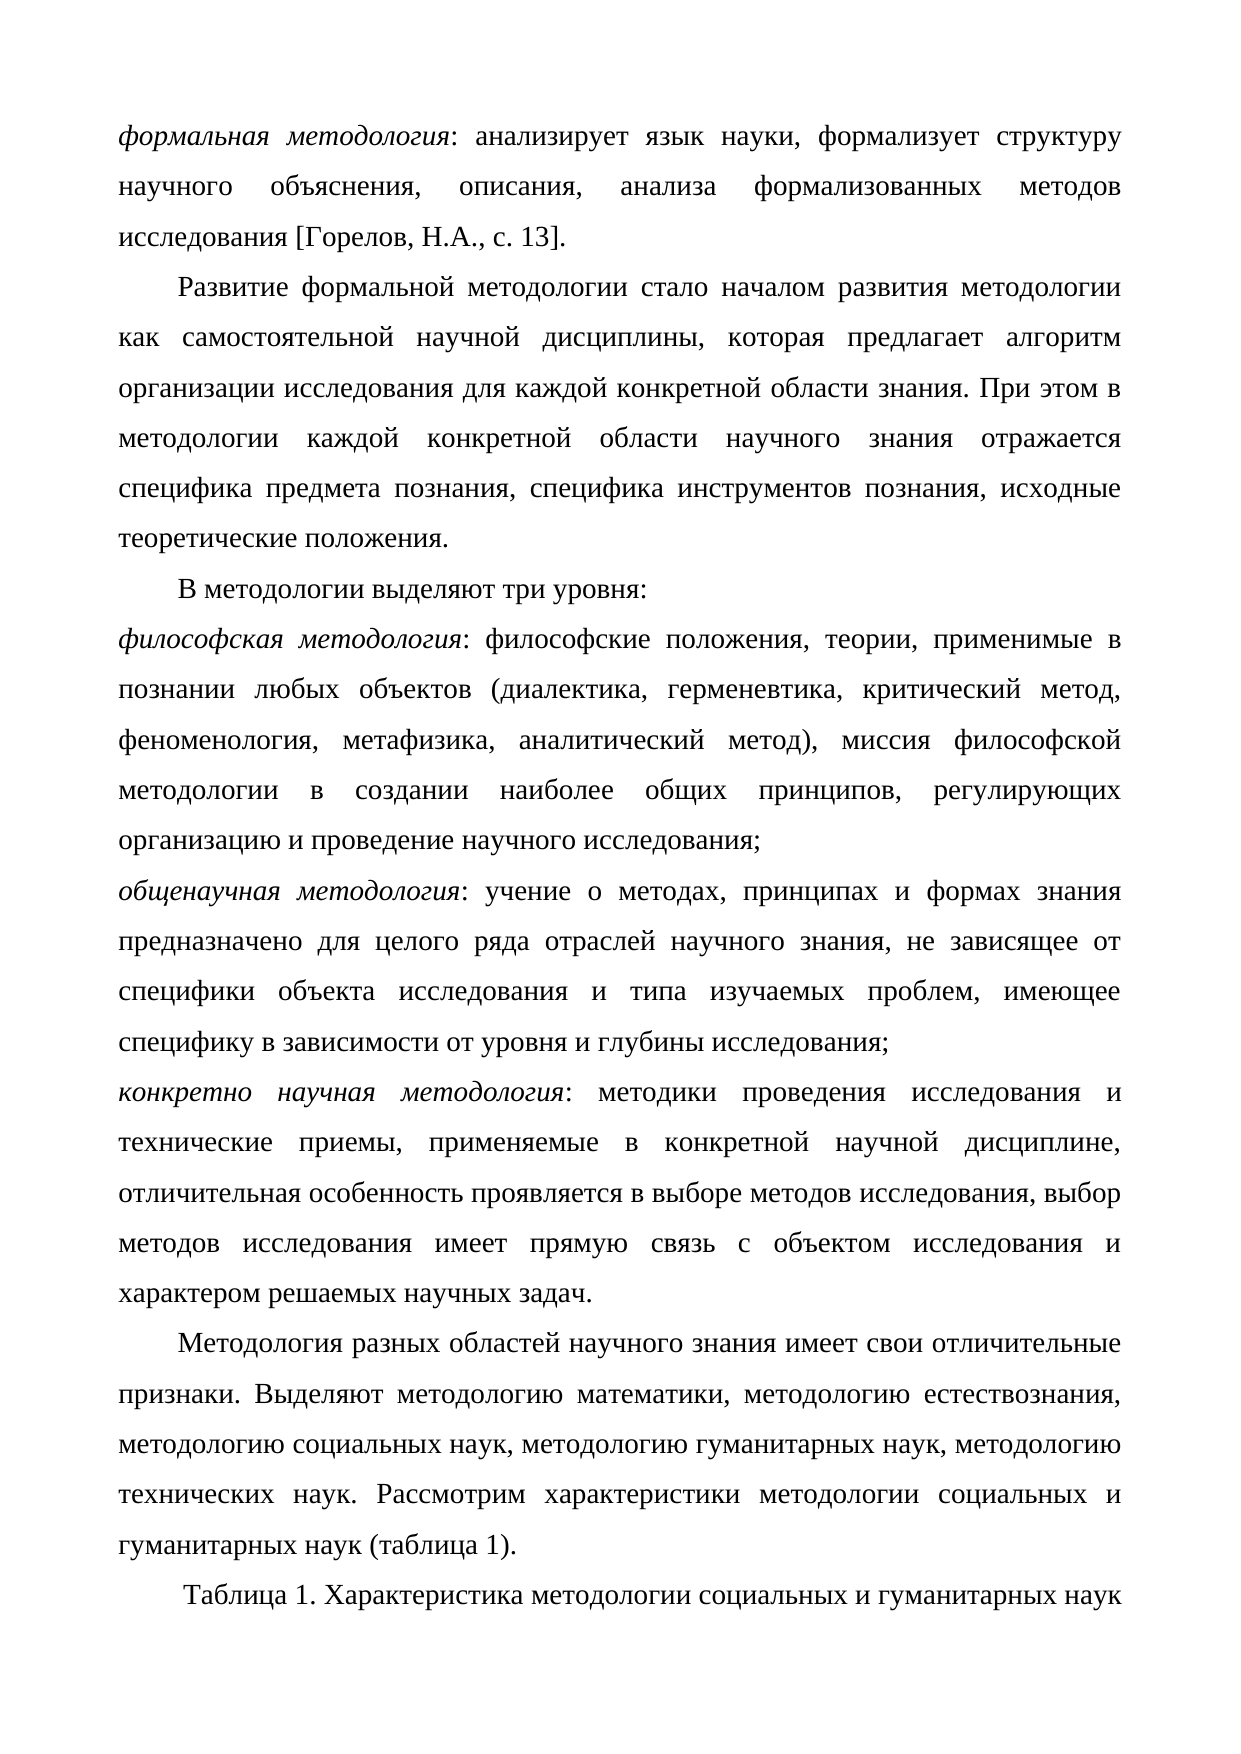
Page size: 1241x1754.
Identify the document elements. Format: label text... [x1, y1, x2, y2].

text формальная методология: анализирует язык науки, формализует структуру научного объяснения, описания, анализа формализованных методов исследования [Горелов, Н.А., с. 13]. [118, 118, 1122, 252]
text общенаучная методология: учение о методах, принципах и формах знания предназначено для целого ряда отраслей научного знания, не зависящее от специфики объекта исследования и типа изучаемых проблем, имеющее специфику в зависимости от уровня и глубины исследования; [118, 873, 1122, 1057]
text Развитие формальной методологии стало началом развития методологии как самостоятельной научной дисциплины, которая предлагает алгоритм организации исследования для каждой конкретной области знания. При этом в методологии каждой конкретной области научного знания отражается специфика предмета познания, специфика инструментов познания, исходные теоретические положения. [118, 269, 1122, 554]
text Таблица 1. Характеристика методологии социальных и гуманитарных наук [118, 1577, 1122, 1611]
text конкретно научная методология: методики проведения исследования и технические приемы, применяемые в конкретной научной дисциплине, отличительная особенность проявляется в выборе методов исследования, выбор методов исследования имеет прямую связь с объектом исследования и характером решаемых научных задач. [118, 1074, 1122, 1309]
text В методологии выделяют три уровня: [118, 571, 1122, 604]
text философская методология: философские положения, теории, применимые в познании любых объектов (диалектика, герменевтика, критический метод, феноменология, метафизика, аналитический метод), миссия философской методологии в создании наиболее общих принципов, регулирующих организацию и проведение научного исследования; [118, 621, 1122, 856]
text Методология разных областей научного знания имеет свои отличительные признаки. Выделяют методологию математики, методологию естествознания, методологию социальных наук, методологию гуманитарных наук, методологию технических наук. Рассмотрим характеристики методологии социальных и гуманитарных наук (таблица 1). [118, 1326, 1122, 1560]
